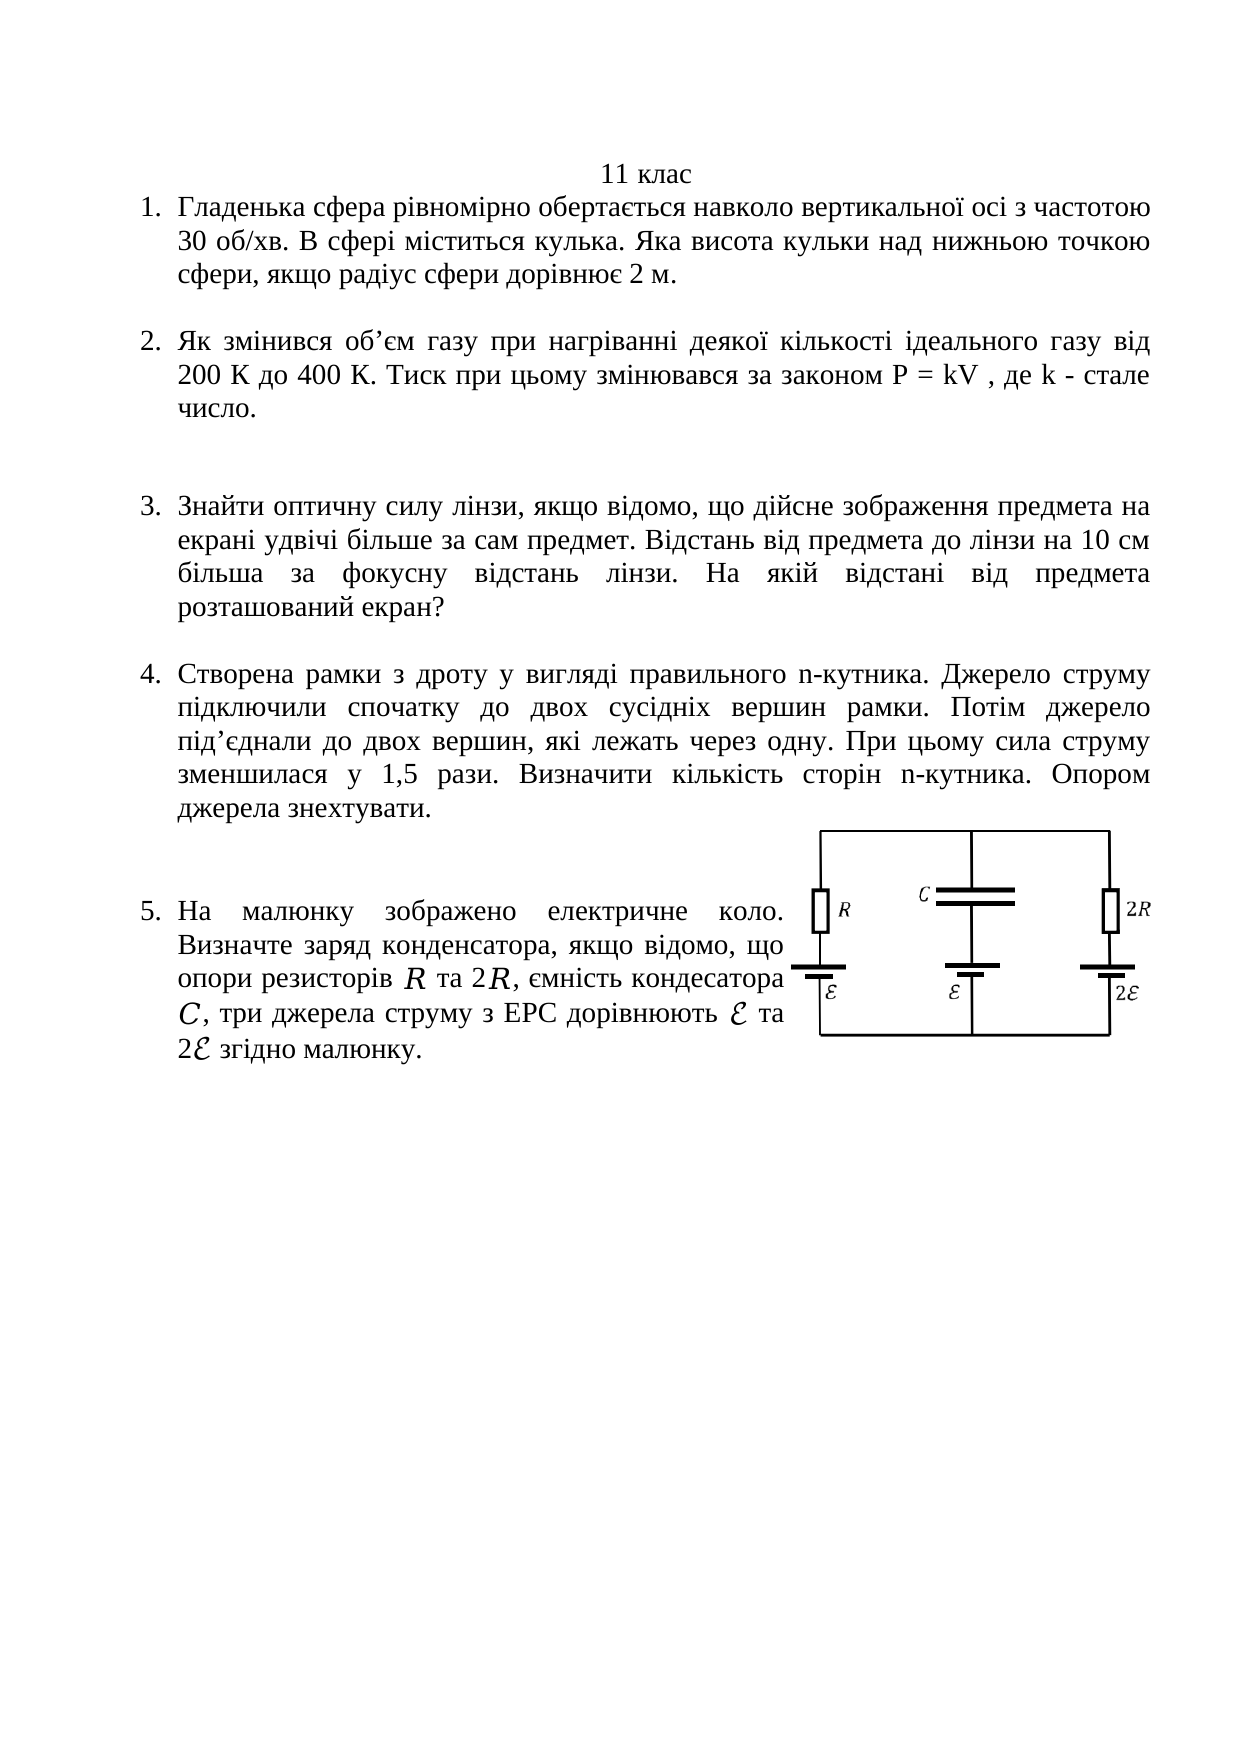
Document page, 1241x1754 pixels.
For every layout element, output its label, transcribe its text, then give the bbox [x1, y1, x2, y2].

list Гладенька сфера рівномірно обертається навколо вертикальної осі з частотою 30 об/хв. В сфері міститься кулька. Яка висота кульки над нижньою точкою сфери, якщо радіус сфери дорівнює 2 м. [140, 189, 1152, 290]
picture [784, 819, 1160, 1053]
list Створена рамки з дроту у вигляді правильного n-кутника. Джерело струму підключили спочатку до двох сусідніх вершин рамки. Потім джерело під’єднали до двох вершин, які лежать через одну. При цьому сила струму зменшилася у 1,5 рази. Визначити кількість сторін n-кутника. Опором джерела знехтувати. [140, 656, 1152, 824]
list Як змінився об’єм газу при нагріванні деякої кількості ідеального газу від 200 К до 400 К. Тиск при цьому змінювався за законом P = kV , де k - стале число. [140, 323, 1152, 424]
list На малюнку зображено електричне коло. Визначте заряд конденсатора, якщо відомо, що опори резисторів 𝑅 та 2𝑅, ємність кондесатора 𝐶, три джерела струму з ЕРС дорівнюють ℰ та 2ℰ згідно малюнку. [140, 893, 1152, 1066]
list Знайти оптичну силу лінзи, якщо відомо, що дійсне зображення предмета на екрані удвічі більше за сам предмет. Відстань від предмета до лінзи на 10 см більша за фокусну відстань лінзи. На якій відстані від предмета розташований екран? [140, 488, 1152, 622]
list клас [140, 156, 1152, 189]
